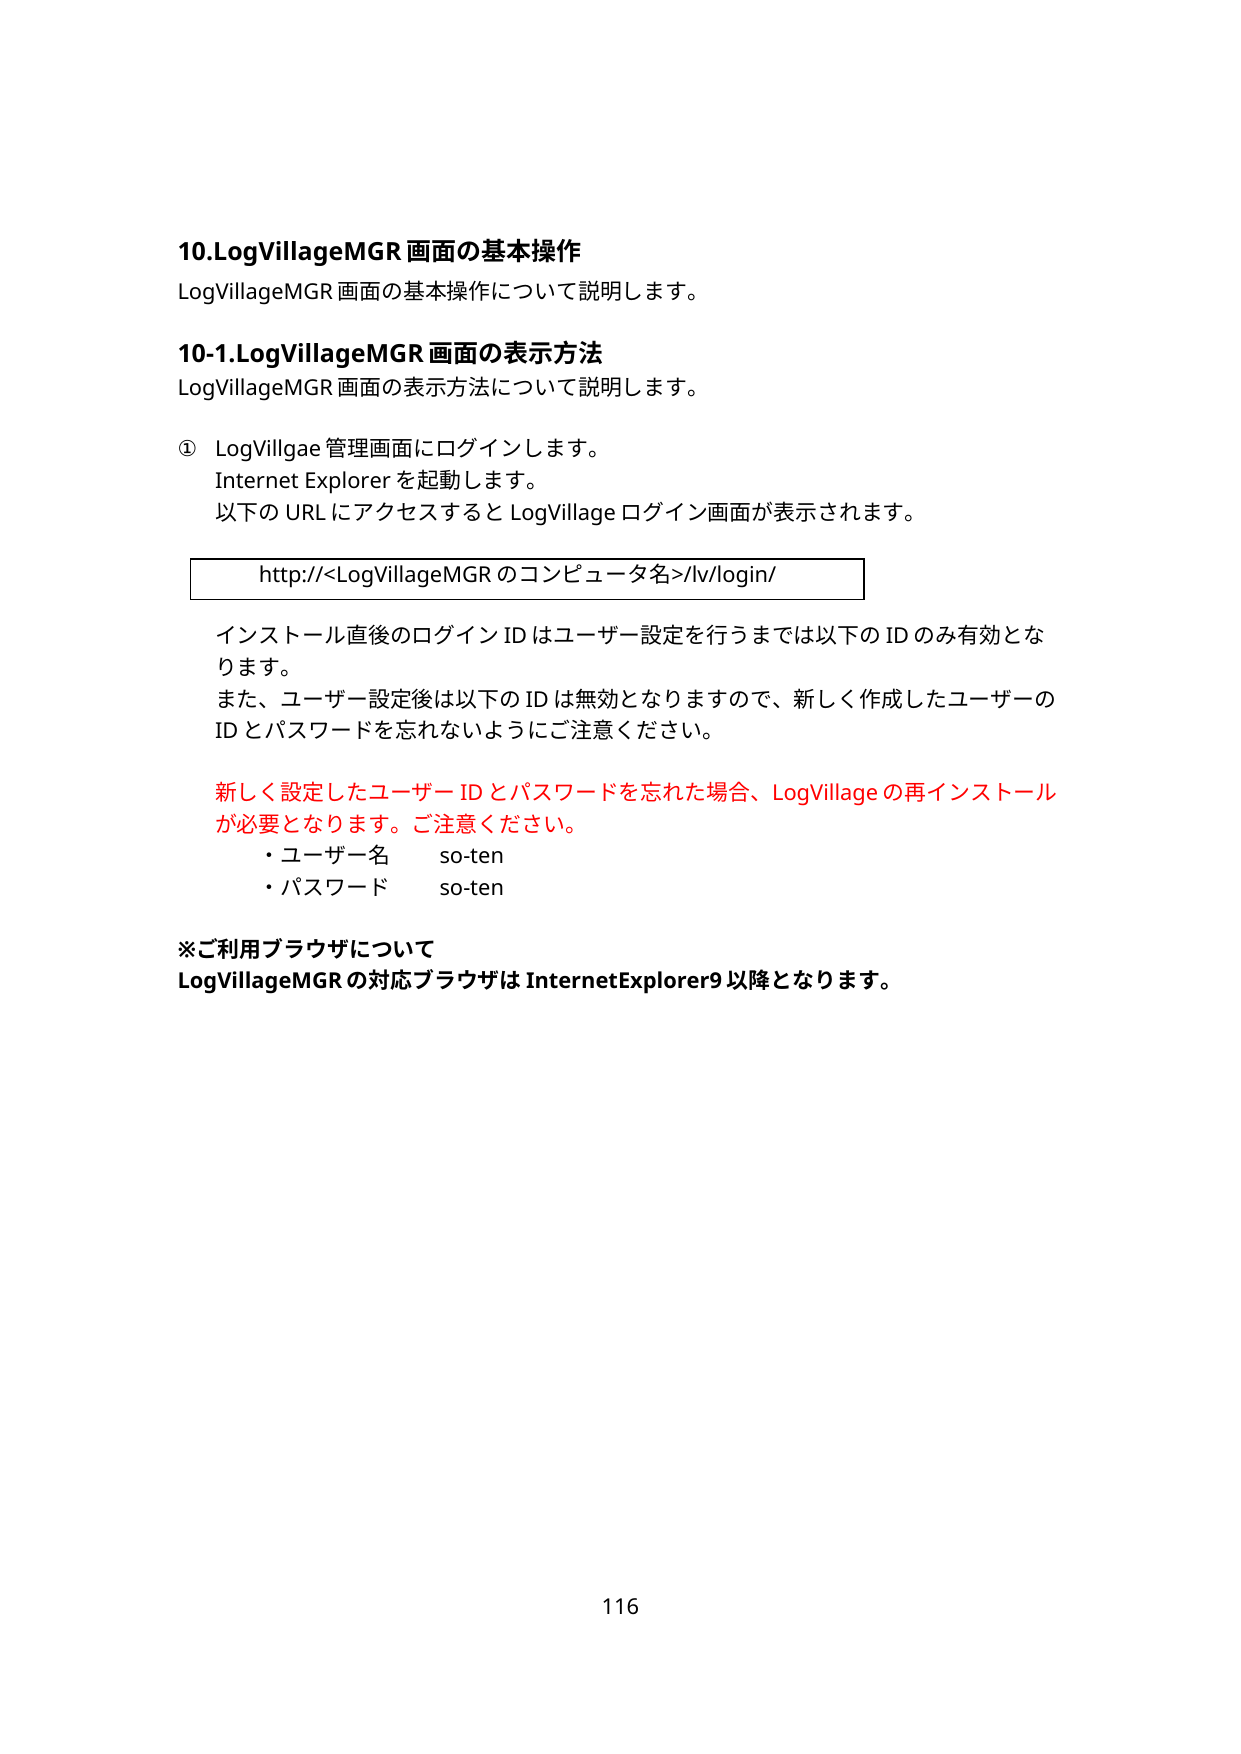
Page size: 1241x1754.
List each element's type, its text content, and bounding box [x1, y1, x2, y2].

text http://<LogVillageMGRのコンピュータ名>/lv/login/ [215, 557, 1063, 588]
subtitle 10.LogVillageMGR画面の基本操作 [177, 232, 1063, 268]
list Internet Explorerを起動します。 [215, 463, 1063, 495]
text ※ご利用ブラウザについて [177, 932, 1063, 963]
list インストール直後のログインIDはユーザー設定を行うまでは以下のIDのみ有効となります。 [215, 618, 1063, 682]
list LogVillgae管理画面にログインします。 [177, 431, 1063, 463]
text LogVillageMGR画面の基本操作について説明します。 [177, 274, 1063, 306]
text また、ユーザー設定後は以下のIDは無効となりますので、新しく作成したユーザーのIDとパスワードを忘れないようにご注意ください。 [215, 682, 1063, 745]
text 新しく設定したユーザーIDとパスワードを忘れた場合、LogVillageの再インストールが必要となります。ご注意ください。 [215, 775, 1063, 838]
text LogVillageMGRの対応ブラウザはInternetExplorer9以降となります。 [177, 963, 1063, 995]
text LogVillageMGR画面の表示方法について説明します。 [177, 370, 1063, 402]
list 以下のURLにアクセスするとLogVillageログイン画面が表示されます。 [215, 495, 1063, 527]
text ・ユーザー名 so-ten [215, 838, 1063, 870]
subtitle 10-1.LogVillageMGR画面の表示方法 [177, 336, 1063, 370]
text ・パスワード so-ten [215, 870, 1063, 902]
